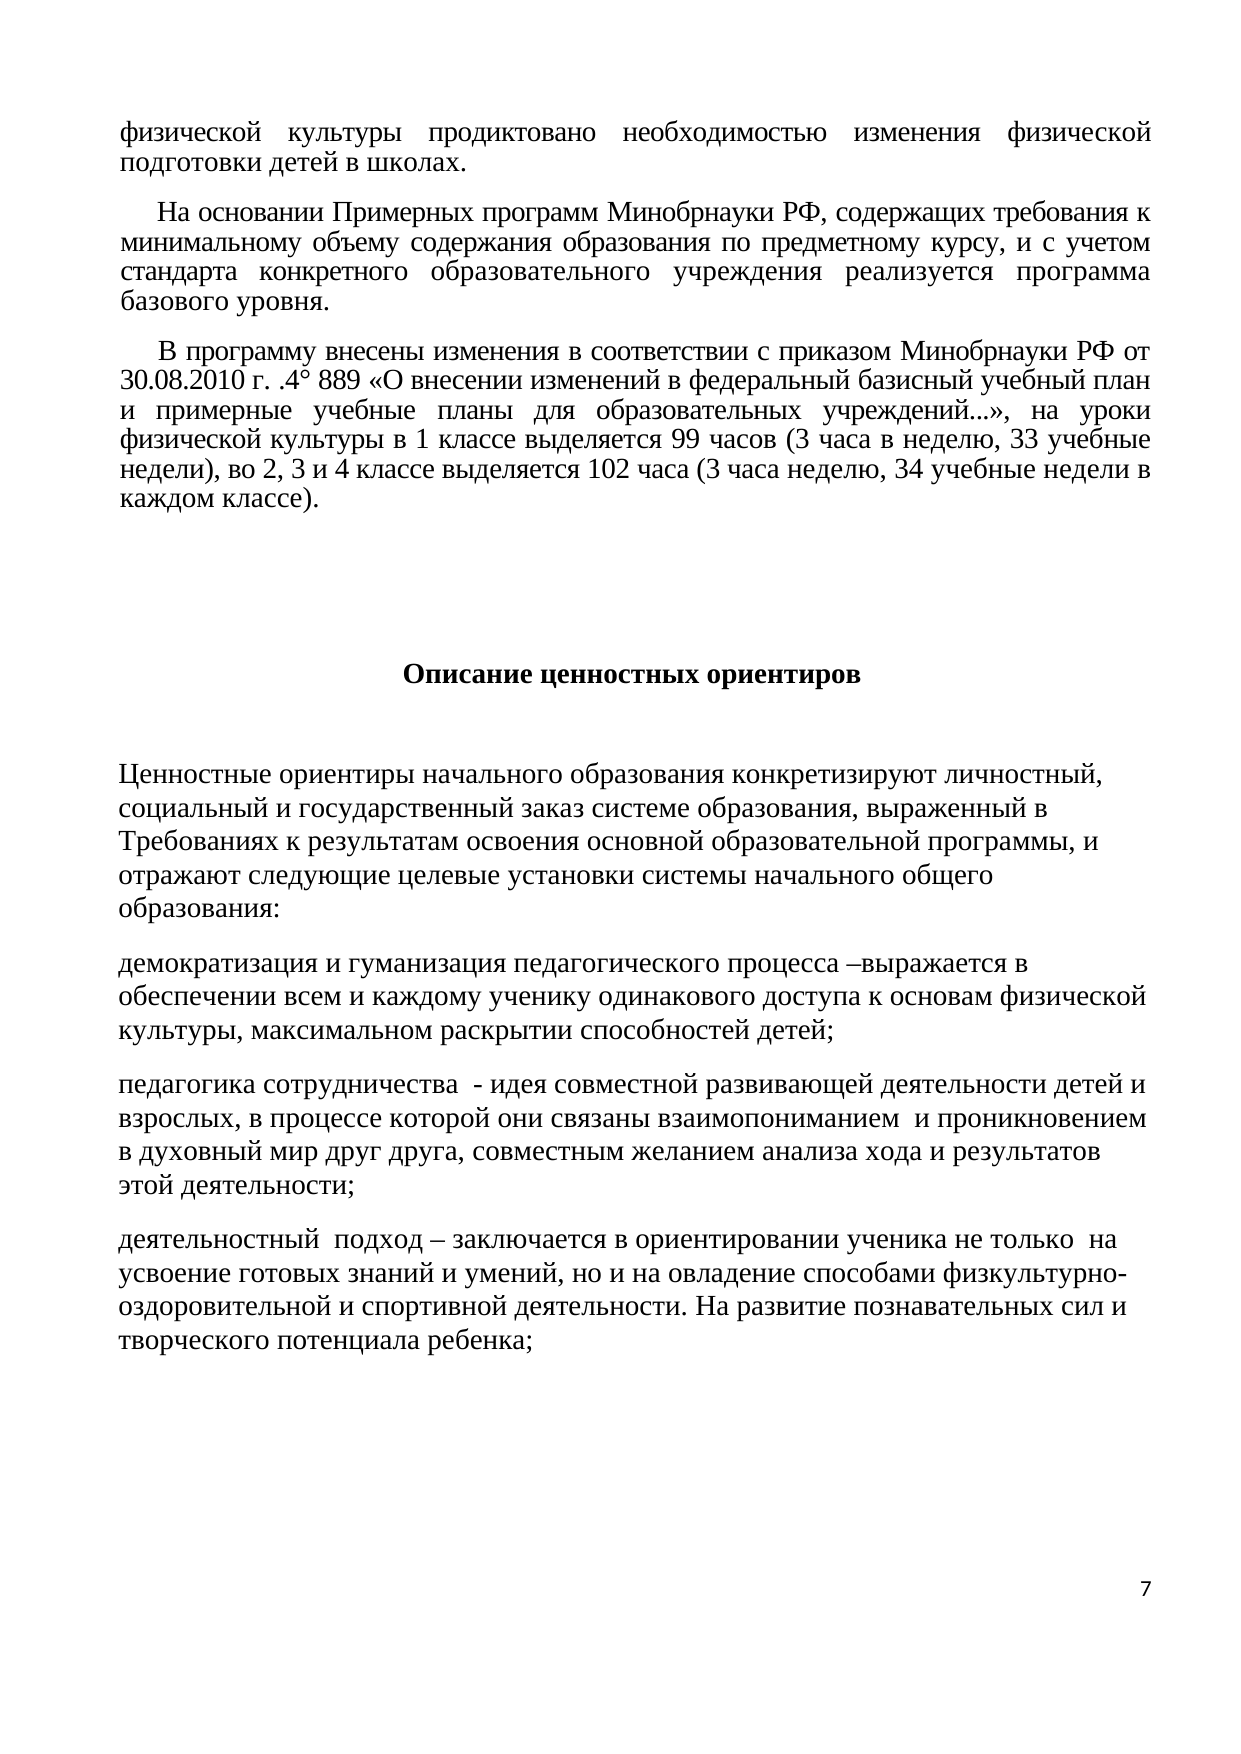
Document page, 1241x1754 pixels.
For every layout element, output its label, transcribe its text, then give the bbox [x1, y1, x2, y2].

text педагогика сотрудничества - идея совместной развивающей деятельности детей и взрослых, в процессе которой они связаны взаимопониманием и проникновением в духовный мир друг друга, совместным желанием анализа хода и результатов этой деятельности; [118, 1066, 1152, 1201]
text Ценностные ориентиры начального образования конкретизируют личностный, социальный и государственный заказ системе образования, выраженный в Требованиях к результатам освоения основной образовательной программы, и отражают следующие целевые установки системы начального общего образования: [118, 756, 1152, 924]
text демократизация и гуманизация педагогического процесса –выражается в обеспечении всем и каждому ученику одинакового доступа к основам физической культуры, максимальном раскрытии способностей детей; [118, 945, 1152, 1046]
text На основании Примерных программ Минобрнауки РФ, содержащих требования к минимальному объему содержания образования по предметному курсу, и с учетом стандарта конкретного образовательного учреждения реализуется программа базового уровня. [120, 198, 1151, 316]
text В программу внесены изменения в соответствии с приказом Минобрнауки РФ от 30.08.2010 г. .4° 889 «О внесении изменений в федеральный базисный учебный план и примерные учебные планы для образовательных учреждений...», на уроки физической культуры в 1 классе выделяется 99 часов (3 часа в неделю, 33 учебные недели), во 2, 3 и 4 классе выделяется 102 часа (3 часа неделю, 34 учебные недели в каждом классе). [119, 337, 1151, 513]
text деятельностный подход – заключается в ориентировании ученика не только на усвоение готовых знаний и умений, но и на овладение способами физкультурно-оздоровительной и спортивной деятельности. На развитие познавательных сил и творческого потенциала ребенка; [118, 1221, 1152, 1356]
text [119, 118, 1152, 177]
text Описание ценностных ориентиров [118, 656, 1146, 689]
